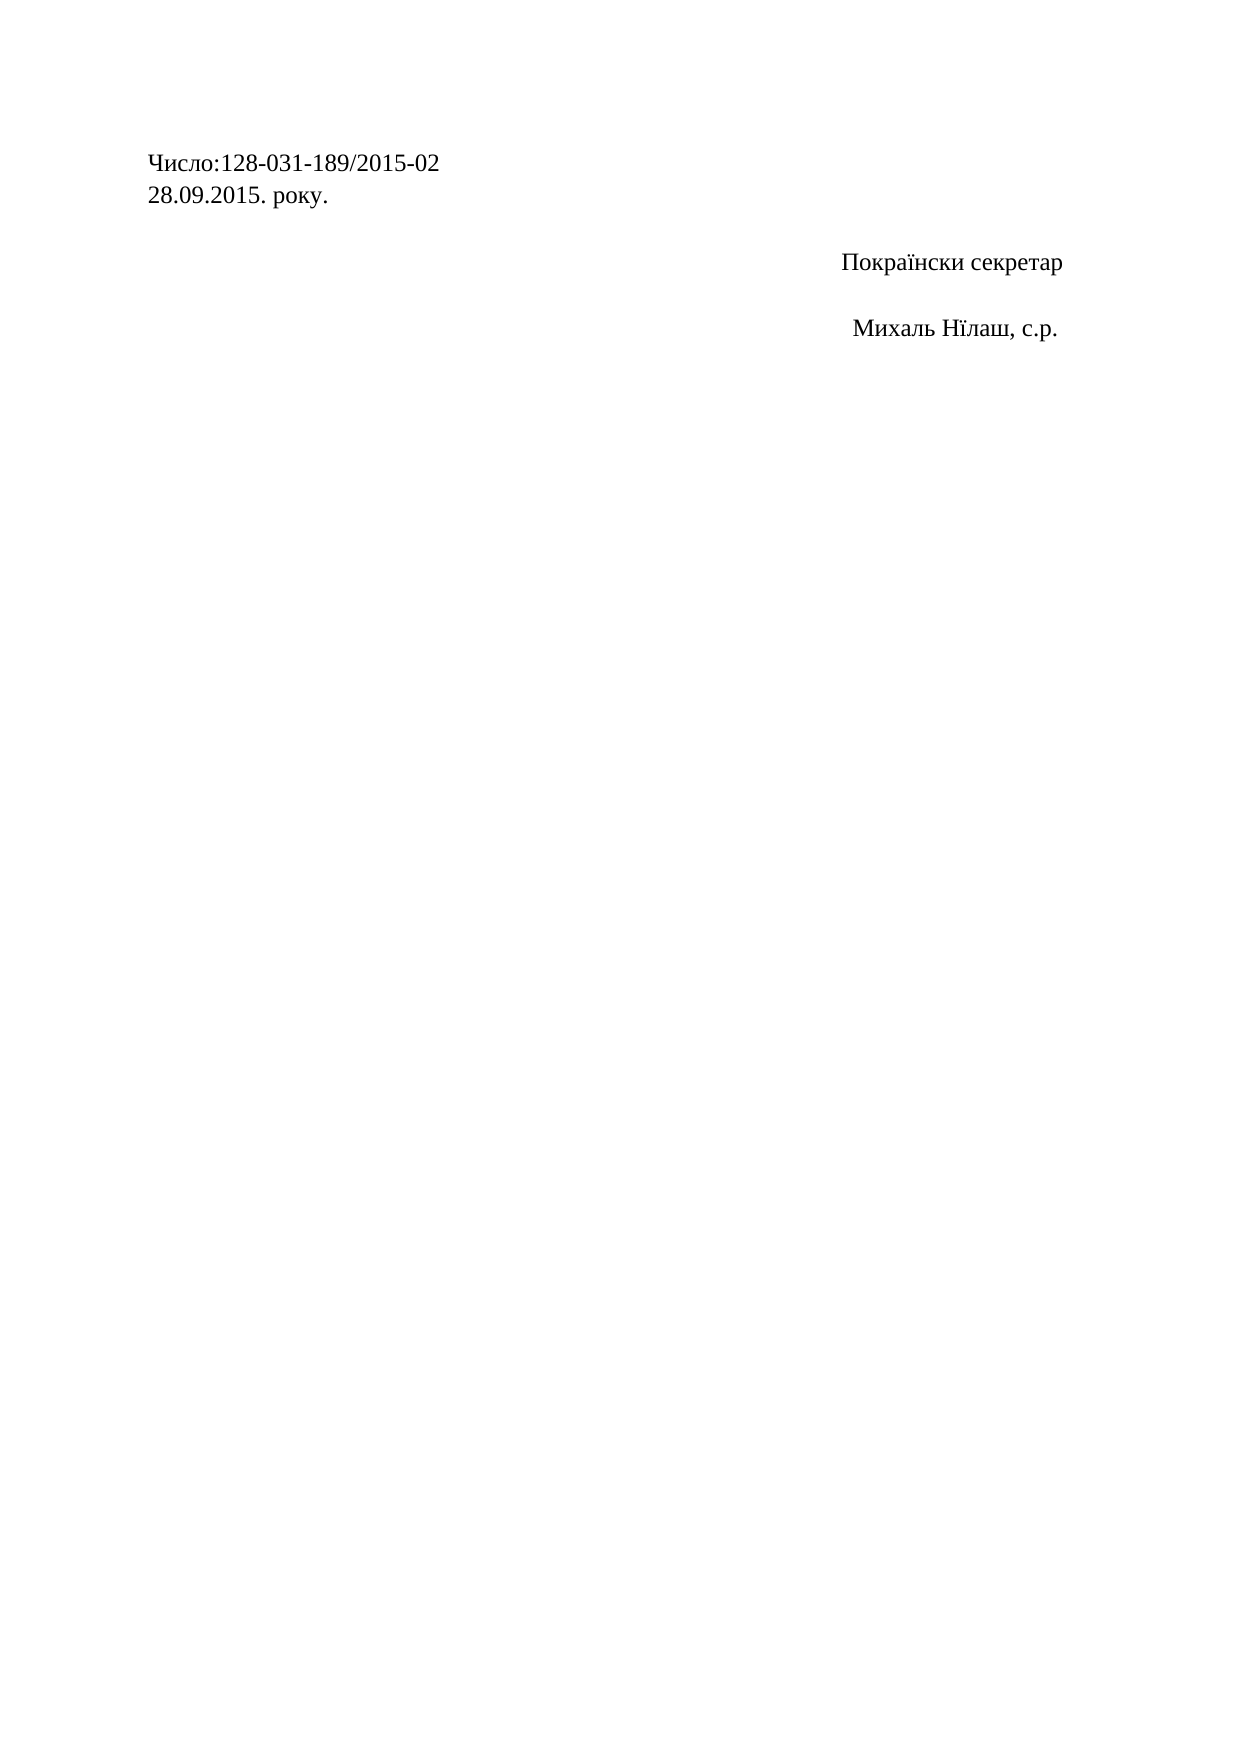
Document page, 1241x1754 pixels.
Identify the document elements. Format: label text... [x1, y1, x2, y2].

text Михаль Нїлаш, с.р. [811, 313, 1093, 341]
text Покраїнски секретар [811, 247, 1093, 275]
text 28.09.2015. року. [148, 181, 1093, 209]
text Число:128-031-189/2015-02 [148, 148, 1093, 176]
